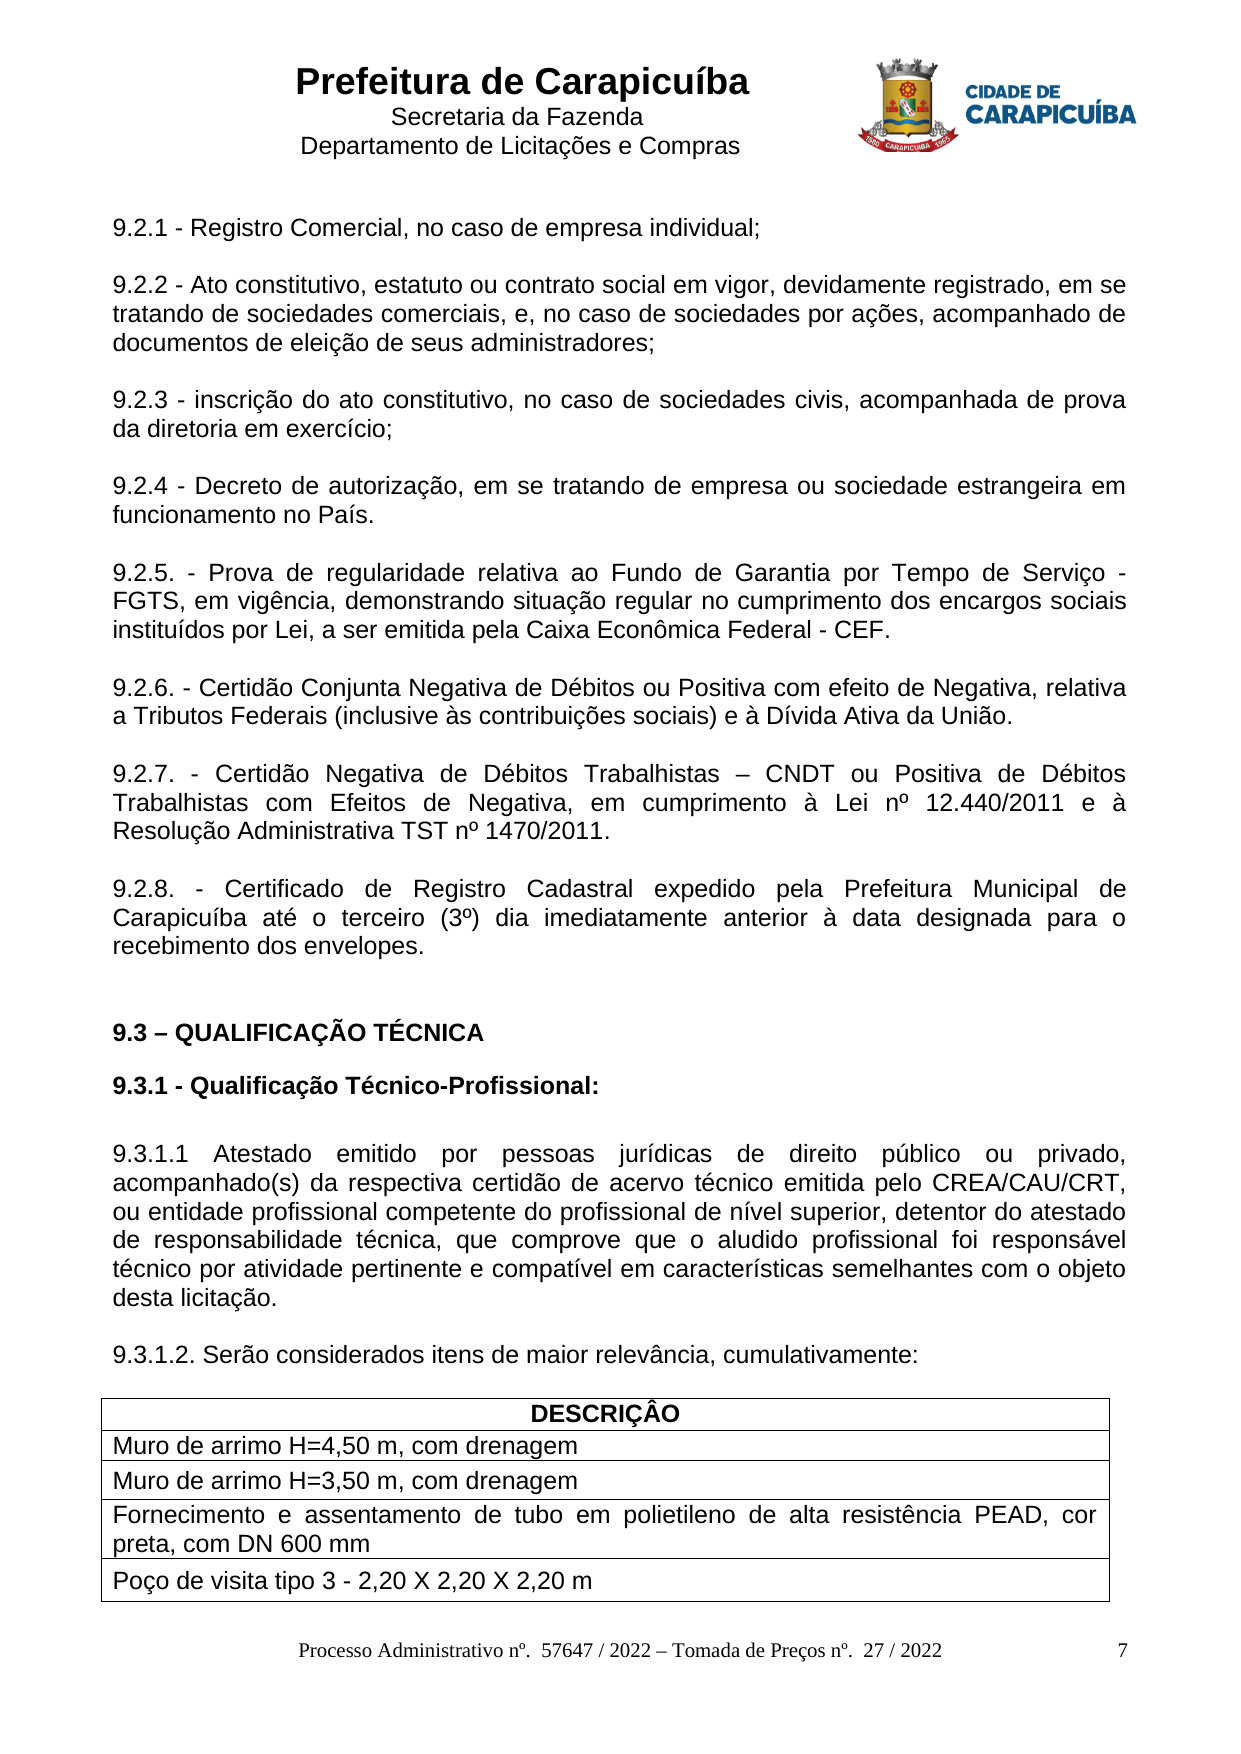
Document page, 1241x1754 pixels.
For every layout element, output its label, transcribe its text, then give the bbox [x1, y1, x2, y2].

table_cell Fornecimento e assentamento de tubo em polietileno de alta resistência PEAD, cor preta, com DN 600 mm [102, 1500, 1109, 1558]
text 9.3.1.2. Serão considerados itens de maior relevância, cumulativamente: [112, 1340, 1128, 1369]
text 9.2.1 - Registro Comercial, no caso de empresa individual; [112, 212, 1128, 241]
text 9.2.6. - Certidão Conjunta Negativa de Débitos ou Positiva com efeito de Negativa, relativa a Tributos Federais (inclusive às contribuições sociais) e à Dívida Ativa da União. [112, 672, 1128, 730]
text 9.2.7. - Certidão Negativa de Débitos Trabalhistas – CNDT ou Positiva de Débitos Trabalhistas com Efeitos de Negativa, em cumprimento à Lei nº 12.440/2011 e à Resolução Administrativa TST nº 1470/2011. [112, 759, 1128, 845]
table_cell Poço de visita tipo 3 - 2,20 X 2,20 X 2,20 m [102, 1559, 1109, 1601]
table_cell Muro de arrimo H=3,50 m, com drenagem [102, 1461, 1109, 1499]
text 9.2.3 - inscrição do ato constitutivo, no caso de sociedades civis, acompanhada de prova da diretoria em exercício; [112, 385, 1128, 442]
table_header DESCRIÇÂO [102, 1399, 1109, 1430]
table_cell Muro de arrimo H=4,50 m, com drenagem [102, 1431, 1109, 1460]
text 9.2.2 - Ato constitutivo, estatuto ou contrato social em vigor, devidamente registrado, em se tratando de sociedades comerciais, e, no caso de sociedades por ações, acompanhado de documentos de eleição de seus administradores; [112, 270, 1128, 356]
text 9.2.8. - Certificado de Registro Cadastral expedido pela Prefeitura Municipal de Carapicuíba até o terceiro (3º) dia imediatamente anterior à data designada para o recebimento dos envelopes. [112, 874, 1128, 960]
text 9.2.4 - Decreto de autorização, em se tratando de empresa ou sociedade estrangeira em funcionamento no País. [112, 471, 1128, 529]
text 9.3.1 - Qualificação Técnico-Profissional: [112, 1071, 1128, 1100]
text 9.3 – QUALIFICAÇÃO TÉCNICA [112, 1017, 1128, 1046]
text 9.3.1.1 Atestado emitido por pessoas jurídicas de direito público ou privado, acompanhado(s) da respectiva certidão de acervo técnico emitida pelo CREA/CAU/CRT, ou entidade profissional competente do profissional de nível superior, detentor do atestado de responsabilidade técnica, que comprove que o aludido profissional foi responsável técnico por atividade pertinente e compatível em características semelhantes com o objeto desta licitação. [112, 1139, 1128, 1311]
picture [857, 57, 1139, 152]
text 9.2.5. - Prova de regularidade relativa ao Fundo de Garantia por Tempo de Serviço - FGTS, em vigência, demonstrando situação regular no cumprimento dos encargos sociais instituídos por Lei, a ser emitida pela Caixa Econômica Federal - CEF. [112, 557, 1128, 644]
